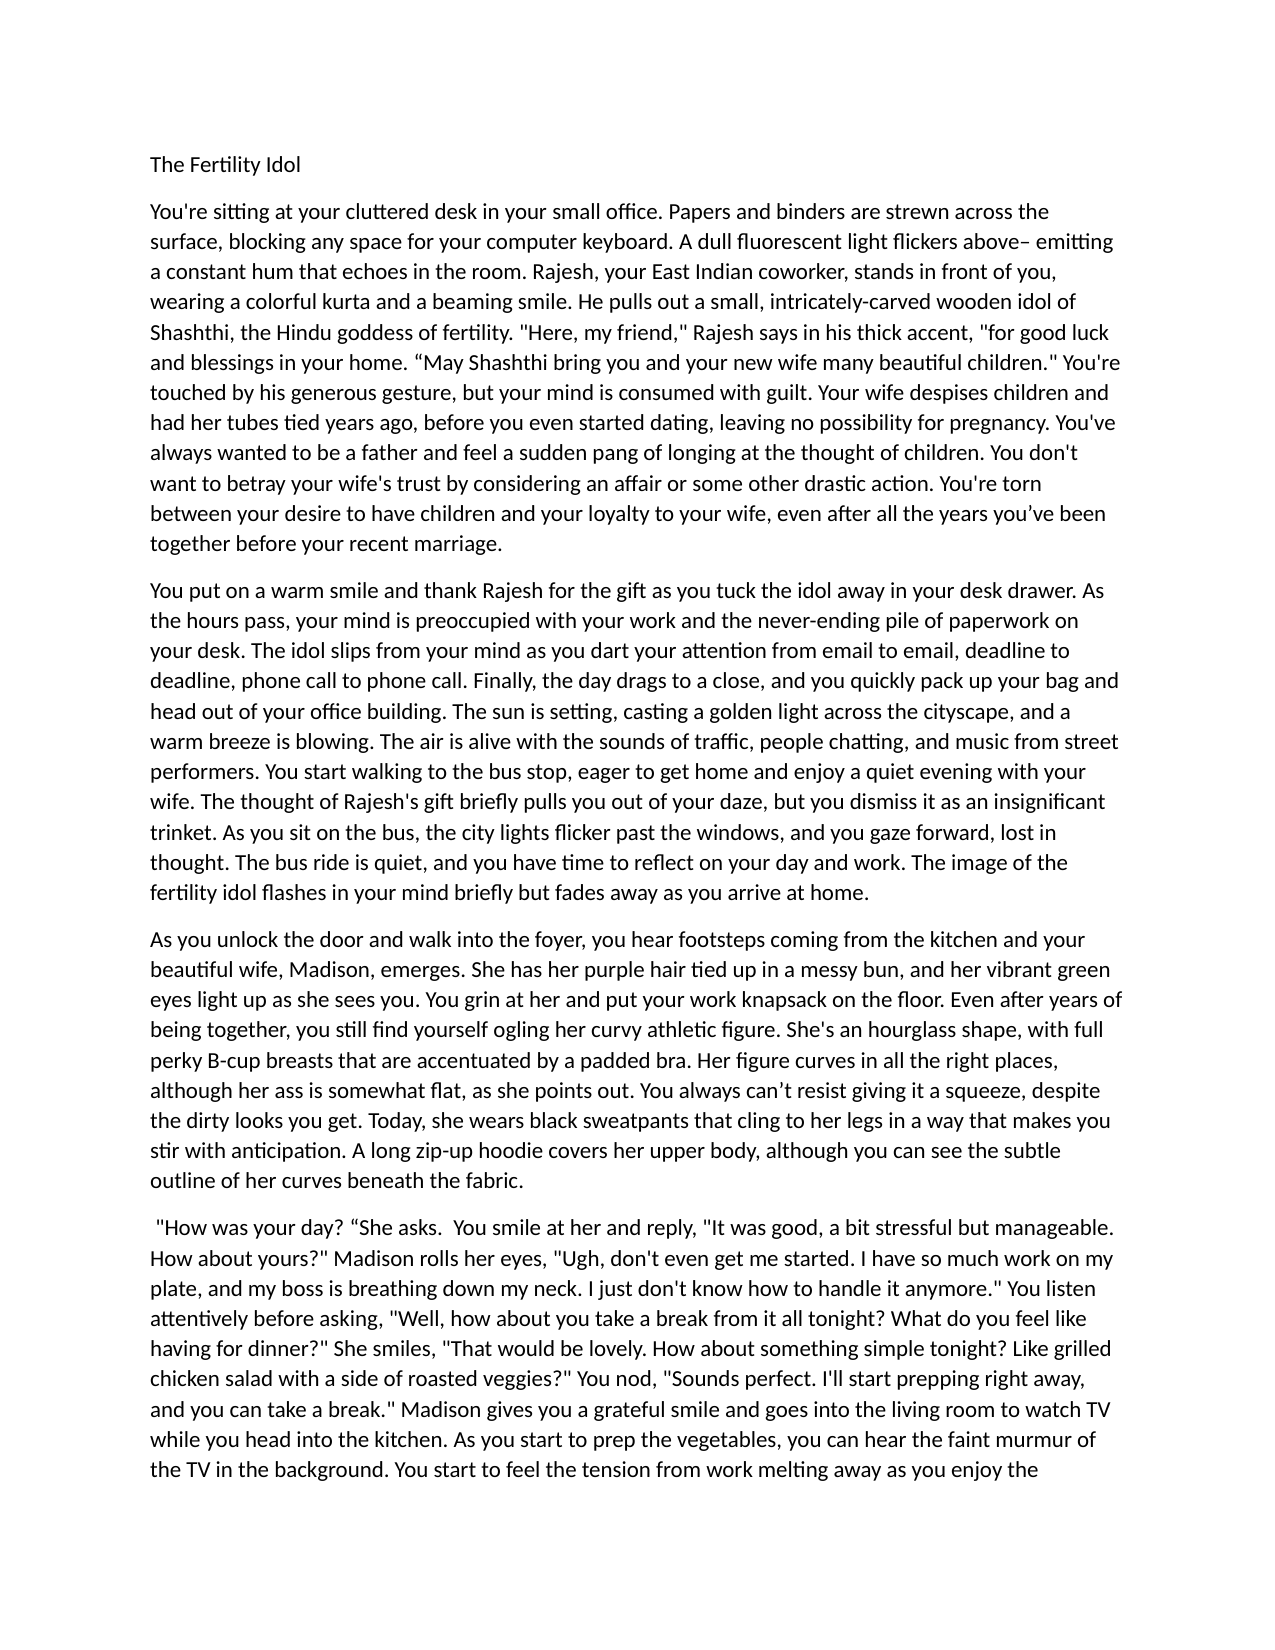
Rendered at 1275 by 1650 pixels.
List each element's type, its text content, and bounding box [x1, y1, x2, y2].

text You're sitting at your cluttered desk in your small office. Papers and binders are strewn across the surface, blocking any space for your computer keyboard. A dull fluorescent light flickers above– emitting a constant hum that echoes in the room. Rajesh, your East Indian coworker, stands in front of you, wearing a colorful kurta and a beaming smile. He pulls out a small, intricately-carved wooden idol of Shashthi, the Hindu goddess of fertility. "Here, my friend," Rajesh says in his thick accent, "for good luck and blessings in your home. “May Shashthi bring you and your new wife many beautiful children." You're touched by his generous gesture, but your mind is consumed with guilt. Your wife despises children and had her tubes tied years ago, before you even started dating, leaving no possibility for pregnancy. You've always wanted to be a father and feel a sudden pang of longing at the thought of children. You don't want to betray your wife's trust by considering an affair or some other drastic action. You're torn between your desire to have children and your loyalty to your wife, even after all the years you’ve been together before your recent marriage. [150, 197, 1125, 557]
text As you unlock the door and walk into the foyer, you hear footsteps coming from the kitchen and your beautiful wife, Madison, emerges. She has her purple hair tied up in a messy bun, and her vibrant green eyes light up as she sees you. You grin at her and put your work knapsack on the floor. Even after years of being together, you still find yourself ogling her curvy athletic figure. She's an hourglass shape, with full perky B-cup breasts that are accentuated by a padded bra. Her figure curves in all the right places, although her ass is somewhat flat, as she points out. You always can’t resist giving it a squeeze, despite the dirty looks you get. Today, she wears black sweatpants that cling to her legs in a way that makes you stir with anticipation. A long zip-up hoodie covers her upper body, although you can see the subtle outline of her curves beneath the fabric. [150, 925, 1125, 1195]
text You put on a warm smile and thank Rajesh for the gift as you tuck the idol away in your desk drawer. As the hours pass, your mind is preoccupied with your work and the never-ending pile of paperwork on your desk. The idol slips from your mind as you dart your attention from email to email, deadline to deadline, phone call to phone call. Finally, the day drags to a close, and you quickly pack up your bag and head out of your office building. The sun is setting, casting a golden light across the cityscape, and a warm breeze is blowing. The air is alive with the sounds of traffic, people chatting, and music from street performers. You start walking to the bus stop, eager to get home and enjoy a quiet evening with your wife. The thought of Rajesh's gift briefly pulls you out of your daze, but you dismiss it as an insignificant trinket. As you sit on the bus, the city lights flicker past the windows, and you gaze forward, lost in thought. The bus ride is quiet, and you have time to reflect on your day and work. The image of the fertility idol flashes in your mind briefly but fades away as you arrive at home. [150, 576, 1125, 906]
text The Fertility Idol [150, 150, 1125, 178]
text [150, 1213, 1125, 1483]
